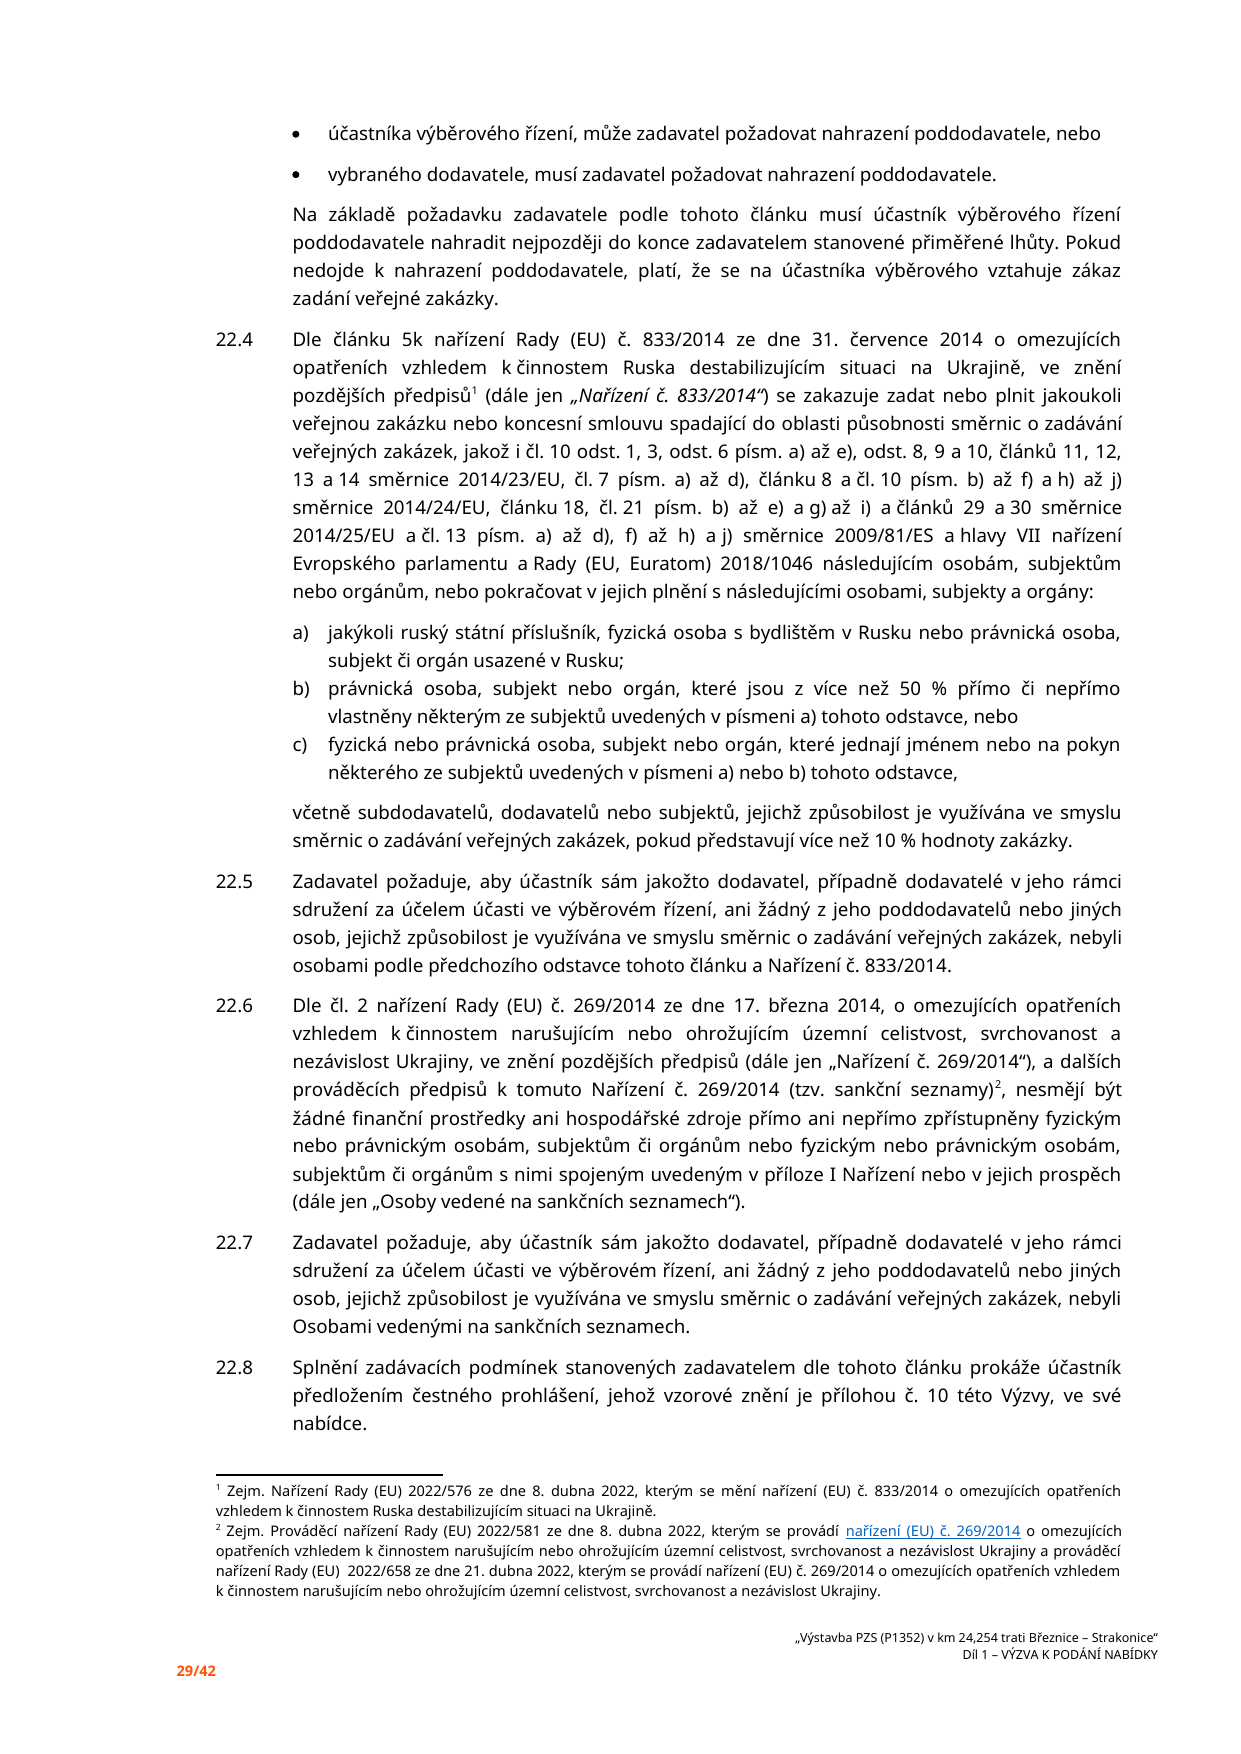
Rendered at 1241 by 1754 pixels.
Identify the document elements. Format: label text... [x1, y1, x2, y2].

text Dle čl. 2 nařízení Rady (EU) č. 269/2014 ze dne 17. března 2014, o omezujících opatřeních vzhledem k činnostem narušujícím nebo ohrožujícím územní celistvost, svrchovanost a nezávislost Ukrajiny, ve znění pozdějších předpisů (dále jen „Nařízení č. 269/2014“), a dalších prováděcích předpisů k tomuto Nařízení č. 269/2014 (tzv. sankční seznamy), nesmějí být žádné finanční prostředky ani hospodářské zdroje přímo ani nepřímo zpřístupněny fyzickým nebo právnickým osobám, subjektům či orgánům nebo fyzickým nebo právnickým osobám, subjektům či orgánům s nimi spojeným uvedeným v příloze I Nařízení nebo v jejich prospěch (dále jen „Osoby vedené na sankčních seznamech“). [216, 993, 1122, 1214]
list právnická osoba, subjekt nebo orgán, které jsou z více než 50 % přímo či nepřímo vlastněny některým ze subjektů uvedených v písmeni a) tohoto odstavce, nebo [292, 675, 1122, 728]
list včetně subdodavatelů, dodavatelů nebo subjektů, jejichž způsobilost je využívána ve smyslu směrnic o zadávání veřejných zakázek, pokud představují více než 10 % hodnoty zakázky. [292, 799, 1122, 853]
list jakýkoli ruský státní příslušník, fyzická osoba s bydlištěm v Rusku nebo právnická osoba, subjekt či orgán usazené v Rusku; [292, 619, 1122, 672]
text Zadavatel požaduje, aby účastník sám jakožto dodavatel, případně dodavatelé v jeho rámci sdružení za účelem účasti ve výběrovém řízení, ani žádný z jeho poddodavatelů nebo jiných osob, jejichž způsobilost je využívána ve smyslu směrnic o zadávání veřejných zakázek, nebyli Osobami vedenými na sankčních seznamech. [216, 1229, 1122, 1339]
text účastníka výběrového řízení, může zadavatel požadovat nahrazení poddodavatele, nebo [292, 121, 1122, 146]
list Na základě požadavku zadavatele podle tohoto článku musí účastník výběrového řízení poddodavatele nahradit nejpozději do konce zadavatelem stanovené přiměřené lhůty. Pokud nedojde k nahrazení poddodavatele, platí, že se na účastníka výběrového vztahuje zákaz zadání veřejné zakázky. [292, 202, 1122, 311]
text Zadavatel požaduje, aby účastník sám jakožto dodavatel, případně dodavatelé v jeho rámci sdružení za účelem účasti ve výběrovém řízení, ani žádný z jeho poddodavatelů nebo jiných osob, jejichž způsobilost je využívána ve smyslu směrnic o zadávání veřejných zakázek, nebyli osobami podle předchozího odstavce tohoto článku a Nařízení č. 833/2014. [216, 868, 1122, 978]
text Dle článku 5k nařízení Rady (EU) č. 833/2014 ze dne 31. července 2014 o omezujících opatřeních vzhledem k činnostem Ruska destabilizujícím situaci na Ukrajině, ve znění pozdějších předpisů (dále jen „Nařízení č. 833/2014“) se zakazuje zadat nebo plnit jakoukoli veřejnou zakázku nebo koncesní smlouvu spadající do oblasti působnosti směrnic o zadávání veřejných zakázek, jakož i čl. 10 odst. 1, 3, odst. 6 písm. a) až e), odst. 8, 9 a 10, článků 11, 12, 13 a 14 směrnice 2014/23/EU, čl. 7 písm. a) až d), článku 8 a čl. 10 písm. b) až f) a h) až j) směrnice 2014/24/EU, článku 18, čl. 21 písm. b) až e) a g) až i) a článků 29 a 30 směrnice 2014/25/EU a čl. 13 písm. a) až d), f) až h) a j) směrnice 2009/81/ES a hlavy VII nařízení Evropského parlamentu a Rady (EU, Euratom) 2018/1046 následujícím osobám, subjektům nebo orgánům, nebo pokračovat v jejich plnění s následujícími osobami, subjekty a orgány: [216, 326, 1122, 604]
list fyzická nebo právnická osoba, subjekt nebo orgán, které jednají jménem nebo na pokyn některého ze subjektů uvedených v písmeni a) nebo b) tohoto odstavce, [292, 731, 1122, 784]
text Splnění zadávacích podmínek stanovených zadavatelem dle tohoto článku prokáže účastník předložením čestného prohlášení, jehož vzorové znění je přílohou č. 10 této Výzvy, ve své nabídce. [216, 1354, 1122, 1436]
text vybraného dodavatele, musí zadavatel požadovat nahrazení poddodavatele. [292, 161, 1122, 187]
